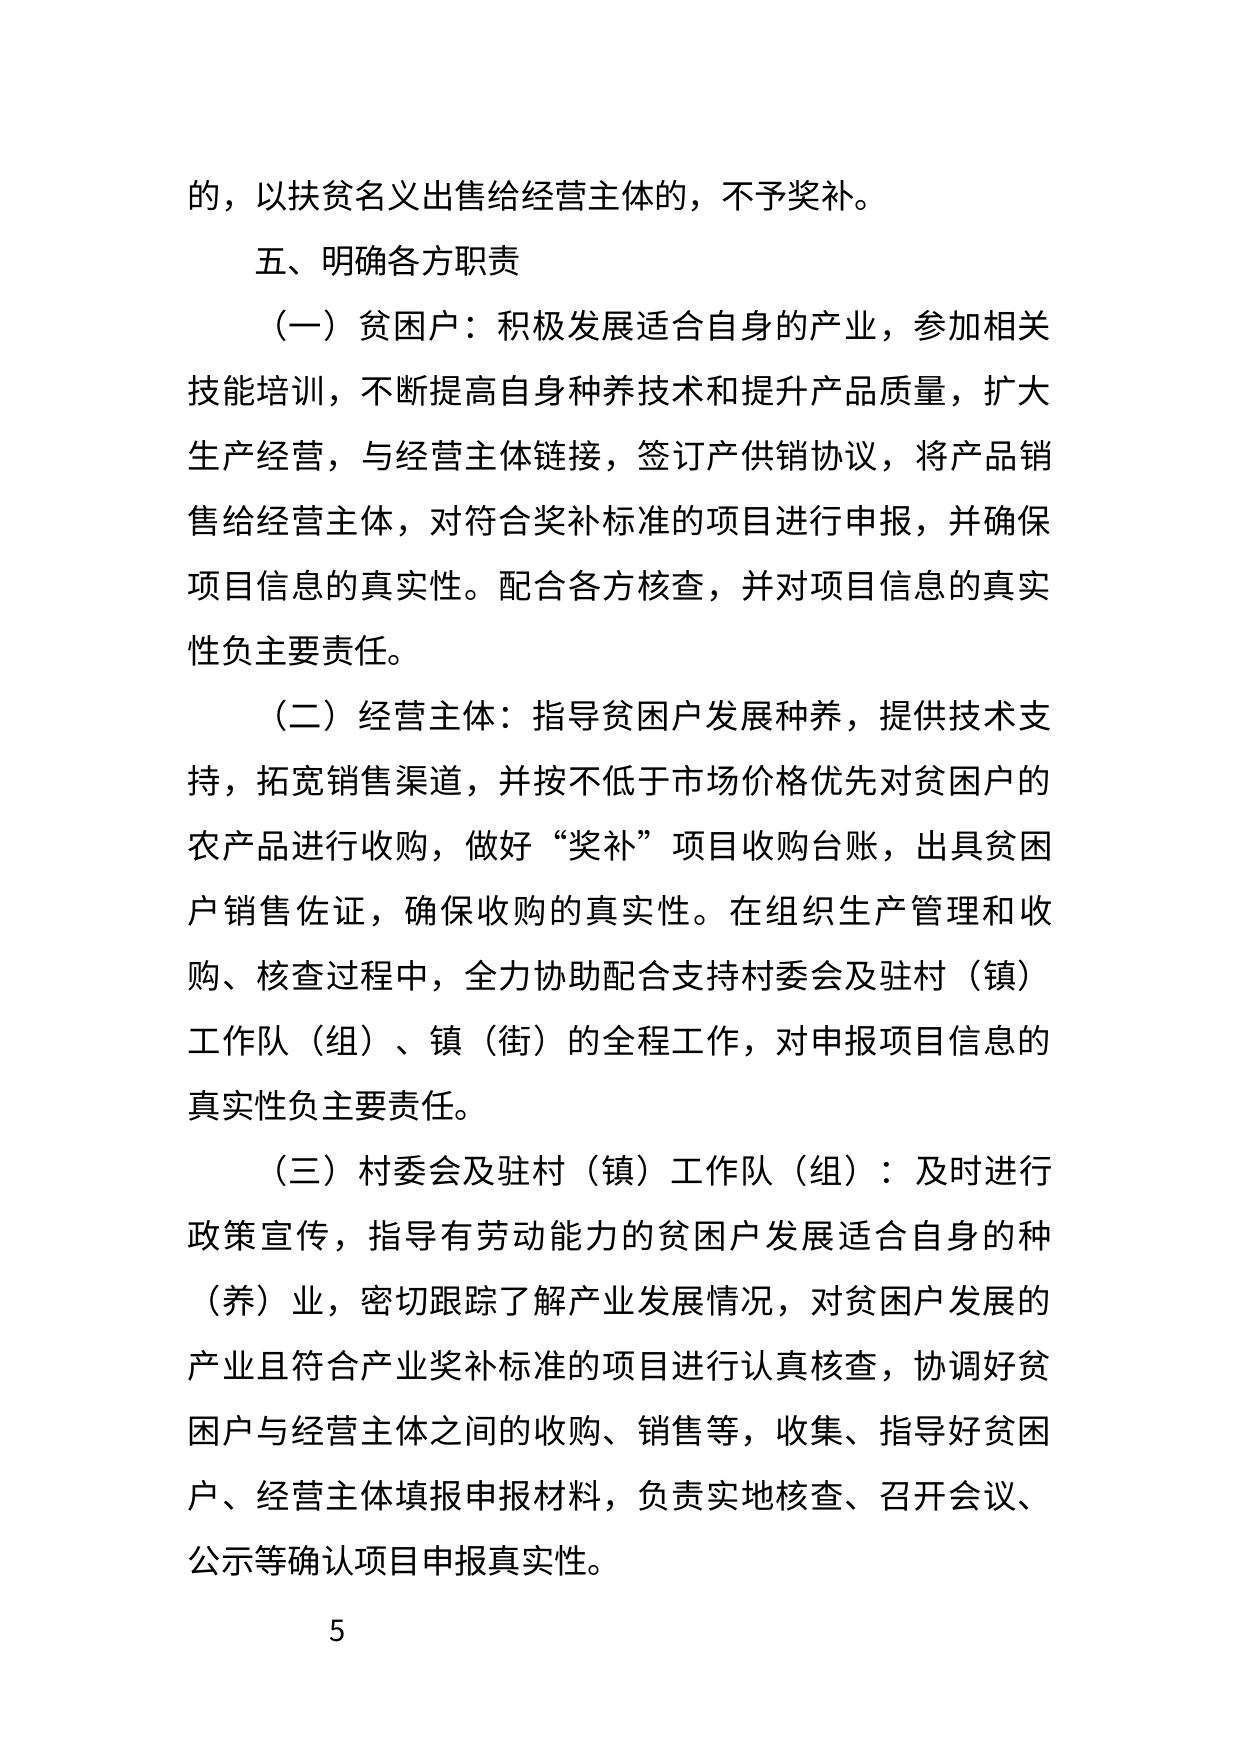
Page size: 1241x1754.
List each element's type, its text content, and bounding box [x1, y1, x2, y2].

list （一）贫困户：积极发展适合自身的产业，参加相关技能培训，不断提高自身种养技术和提升产品质量，扩大生产经营，与经营主体链接，签订产供销协议，将产品销售给经营主体，对符合奖补标准的项目进行申报，并确保项目信息的真实性。配合各方核查，并对项目信息的真实性负主要责任。 [187, 292, 1053, 682]
list （二）经营主体：指导贫困户发展种养，提供技术支持，拓宽销售渠道，并按不低于市场价格优先对贫困户的农产品进行收购，做好“奖补”项目收购台账，出具贫困户销售佐证，确保收购的真实性。在组织生产管理和收购、核查过程中，全力协助配合支持村委会及驻村（镇）工作队（组）、镇（街）的全程工作，对申报项目信息的真实性负主要责任。 [187, 682, 1053, 1137]
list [187, 162, 1053, 227]
list 五、明确各方职责 [187, 227, 1053, 292]
list （三）村委会及驻村（镇）工作队（组）：及时进行政策宣传，指导有劳动能力的贫困户发展适合自身的种（养）业，密切跟踪了解产业发展情况，对贫困户发展的产业且符合产业奖补标准的项目进行认真核查，协调好贫困户与经营主体之间的收购、销售等，收集、指导好贫困户、经营主体填报申报材料，负责实地核查、召开会议、公示等确认项目申报真实性。 [187, 1137, 1053, 1592]
